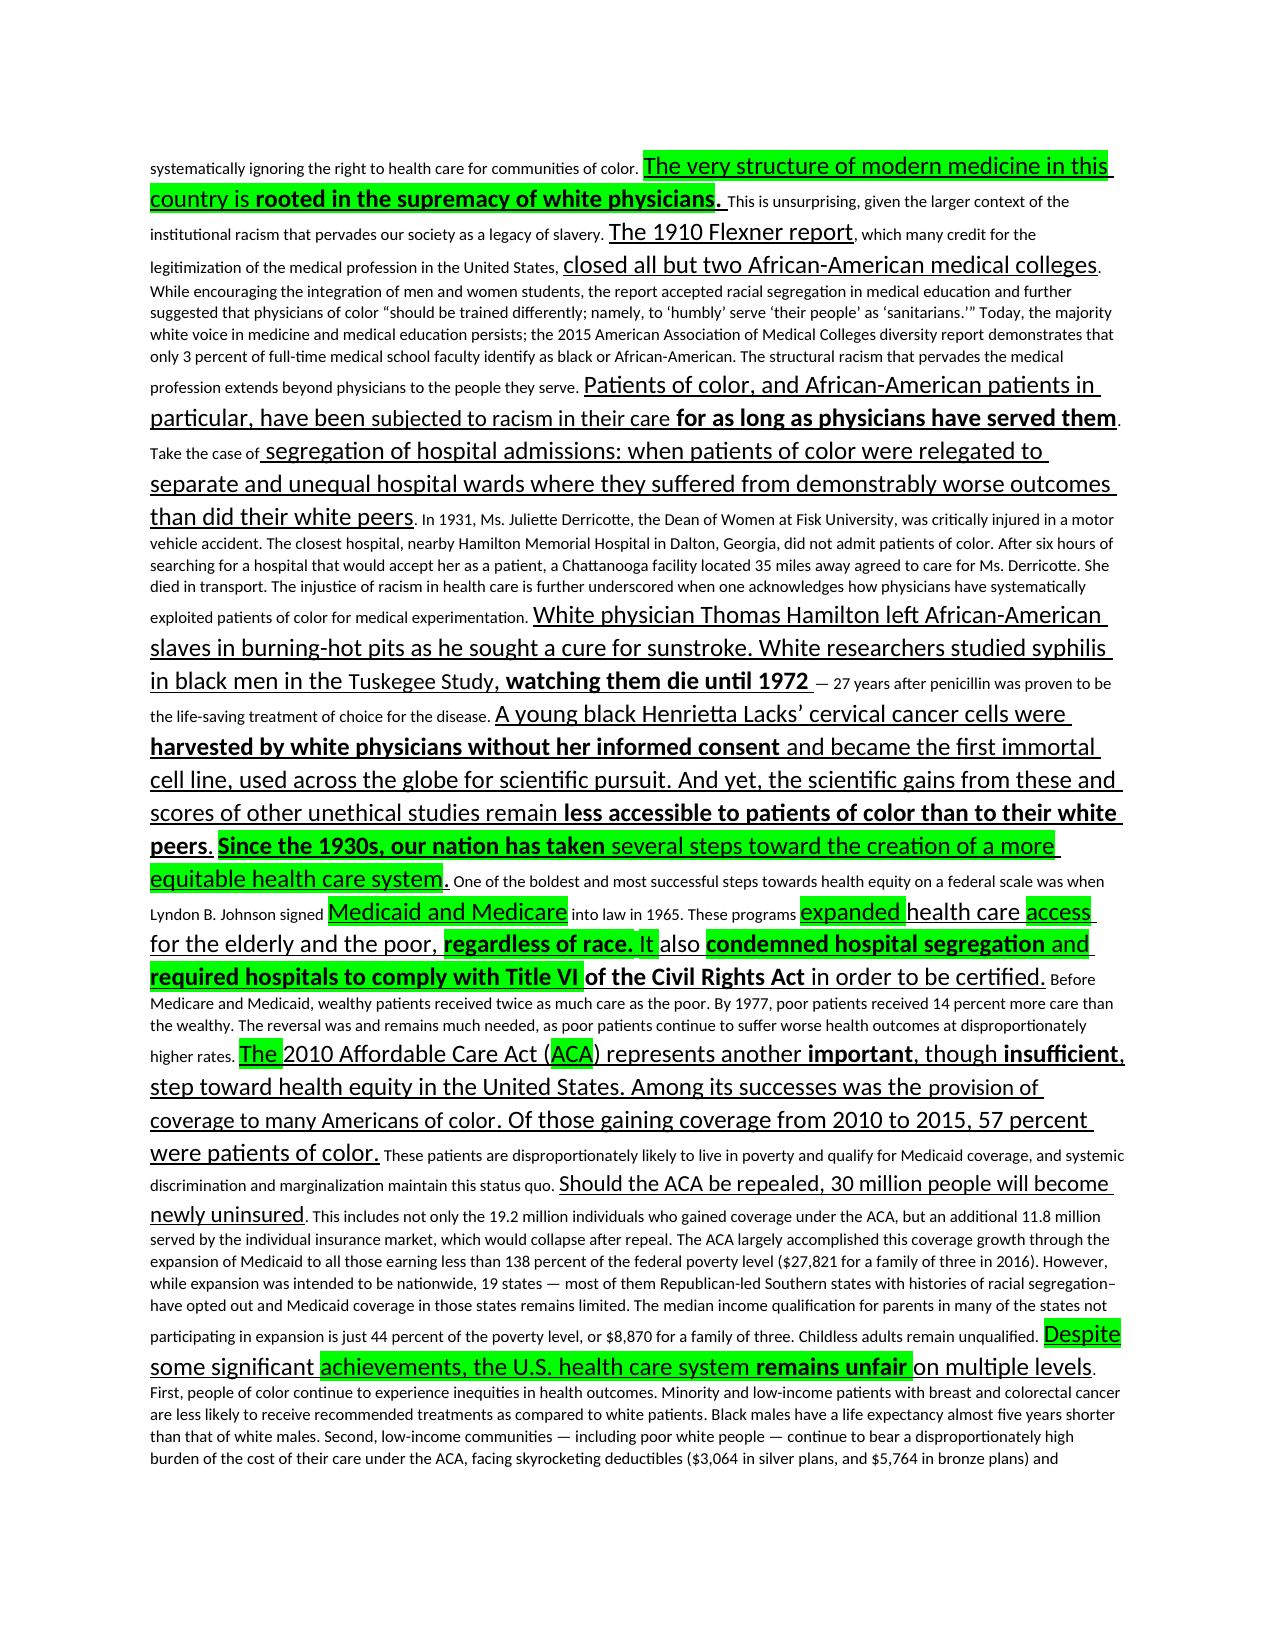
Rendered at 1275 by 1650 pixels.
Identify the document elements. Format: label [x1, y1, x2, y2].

text [150, 150, 1125, 1469]
